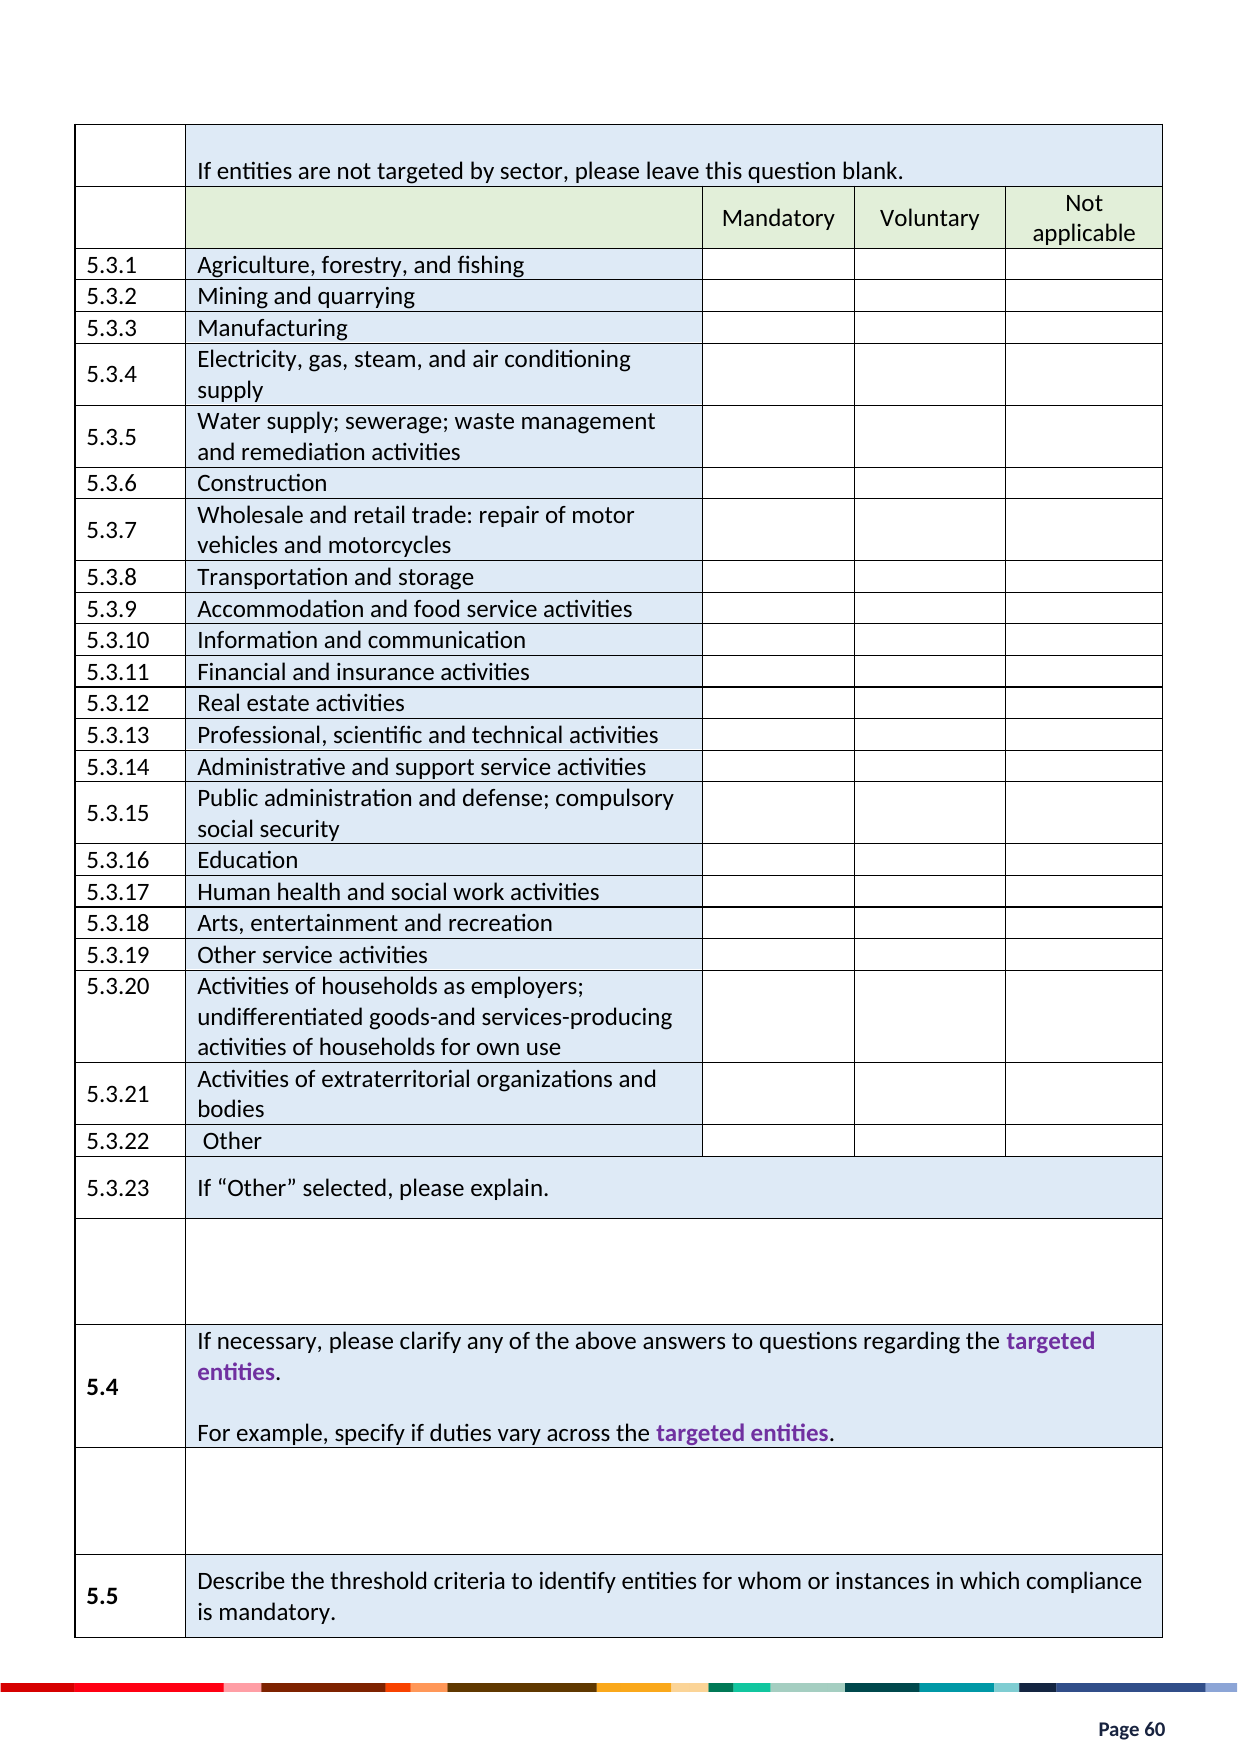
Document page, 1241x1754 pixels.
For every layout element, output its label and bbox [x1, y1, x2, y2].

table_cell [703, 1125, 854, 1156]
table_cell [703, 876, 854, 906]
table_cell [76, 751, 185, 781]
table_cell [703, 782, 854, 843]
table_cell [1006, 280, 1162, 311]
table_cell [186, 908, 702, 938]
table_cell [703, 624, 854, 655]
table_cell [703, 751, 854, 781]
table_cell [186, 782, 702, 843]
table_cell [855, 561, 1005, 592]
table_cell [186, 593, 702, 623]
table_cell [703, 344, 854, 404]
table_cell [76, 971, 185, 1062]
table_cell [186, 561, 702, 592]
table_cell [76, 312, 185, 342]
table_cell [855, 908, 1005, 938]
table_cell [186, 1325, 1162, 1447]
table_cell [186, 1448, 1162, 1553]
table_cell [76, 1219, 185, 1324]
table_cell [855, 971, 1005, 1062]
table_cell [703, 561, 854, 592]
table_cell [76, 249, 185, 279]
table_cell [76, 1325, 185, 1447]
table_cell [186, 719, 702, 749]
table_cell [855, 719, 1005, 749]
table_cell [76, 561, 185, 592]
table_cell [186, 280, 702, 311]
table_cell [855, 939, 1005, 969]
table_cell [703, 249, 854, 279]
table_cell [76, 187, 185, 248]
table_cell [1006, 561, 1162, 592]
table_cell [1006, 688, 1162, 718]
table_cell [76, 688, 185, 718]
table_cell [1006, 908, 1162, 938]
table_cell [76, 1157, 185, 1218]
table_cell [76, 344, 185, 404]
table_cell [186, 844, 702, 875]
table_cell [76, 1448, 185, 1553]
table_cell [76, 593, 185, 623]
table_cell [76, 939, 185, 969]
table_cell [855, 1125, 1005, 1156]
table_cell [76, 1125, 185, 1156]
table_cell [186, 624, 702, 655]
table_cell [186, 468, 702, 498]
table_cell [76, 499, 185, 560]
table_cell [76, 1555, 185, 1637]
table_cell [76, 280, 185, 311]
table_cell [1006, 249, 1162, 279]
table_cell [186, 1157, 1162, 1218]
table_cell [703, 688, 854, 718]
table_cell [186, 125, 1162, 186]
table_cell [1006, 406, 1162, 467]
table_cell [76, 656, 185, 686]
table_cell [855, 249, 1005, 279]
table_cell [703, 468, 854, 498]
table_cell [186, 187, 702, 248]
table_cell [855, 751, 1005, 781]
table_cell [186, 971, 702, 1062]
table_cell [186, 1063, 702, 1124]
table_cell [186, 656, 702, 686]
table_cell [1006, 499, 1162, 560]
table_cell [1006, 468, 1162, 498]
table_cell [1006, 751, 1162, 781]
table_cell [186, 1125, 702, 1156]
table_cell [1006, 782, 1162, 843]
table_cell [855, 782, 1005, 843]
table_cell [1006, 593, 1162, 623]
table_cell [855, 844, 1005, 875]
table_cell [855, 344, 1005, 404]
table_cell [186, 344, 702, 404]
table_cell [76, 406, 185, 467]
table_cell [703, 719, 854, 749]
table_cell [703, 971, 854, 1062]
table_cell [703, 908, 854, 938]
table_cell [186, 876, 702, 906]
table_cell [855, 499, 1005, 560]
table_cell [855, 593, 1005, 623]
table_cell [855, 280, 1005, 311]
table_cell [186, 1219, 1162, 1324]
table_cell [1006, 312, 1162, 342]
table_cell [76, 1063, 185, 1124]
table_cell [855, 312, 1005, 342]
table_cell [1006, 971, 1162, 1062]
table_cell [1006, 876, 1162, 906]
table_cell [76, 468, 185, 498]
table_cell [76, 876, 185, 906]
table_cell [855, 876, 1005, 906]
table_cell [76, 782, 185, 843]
picture [0, 1683, 1236, 1692]
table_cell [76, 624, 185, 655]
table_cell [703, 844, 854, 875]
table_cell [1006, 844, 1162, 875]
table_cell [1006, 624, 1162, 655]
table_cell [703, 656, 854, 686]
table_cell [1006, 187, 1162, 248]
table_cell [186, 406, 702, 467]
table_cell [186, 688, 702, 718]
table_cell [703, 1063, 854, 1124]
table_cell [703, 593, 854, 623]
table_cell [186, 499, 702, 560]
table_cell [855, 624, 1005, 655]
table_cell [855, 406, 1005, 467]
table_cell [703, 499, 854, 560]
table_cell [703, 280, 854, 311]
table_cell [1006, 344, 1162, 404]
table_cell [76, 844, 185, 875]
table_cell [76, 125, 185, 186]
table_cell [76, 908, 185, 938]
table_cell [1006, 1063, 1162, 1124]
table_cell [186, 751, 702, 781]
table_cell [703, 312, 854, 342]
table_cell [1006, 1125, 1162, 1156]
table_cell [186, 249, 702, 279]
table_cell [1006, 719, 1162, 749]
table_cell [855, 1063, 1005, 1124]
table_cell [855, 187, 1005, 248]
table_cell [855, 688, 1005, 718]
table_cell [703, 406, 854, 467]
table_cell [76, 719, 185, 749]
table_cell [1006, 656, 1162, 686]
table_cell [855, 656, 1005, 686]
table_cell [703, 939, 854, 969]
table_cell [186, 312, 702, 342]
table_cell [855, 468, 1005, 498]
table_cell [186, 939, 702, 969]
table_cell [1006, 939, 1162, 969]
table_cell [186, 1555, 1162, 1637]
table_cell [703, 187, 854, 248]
